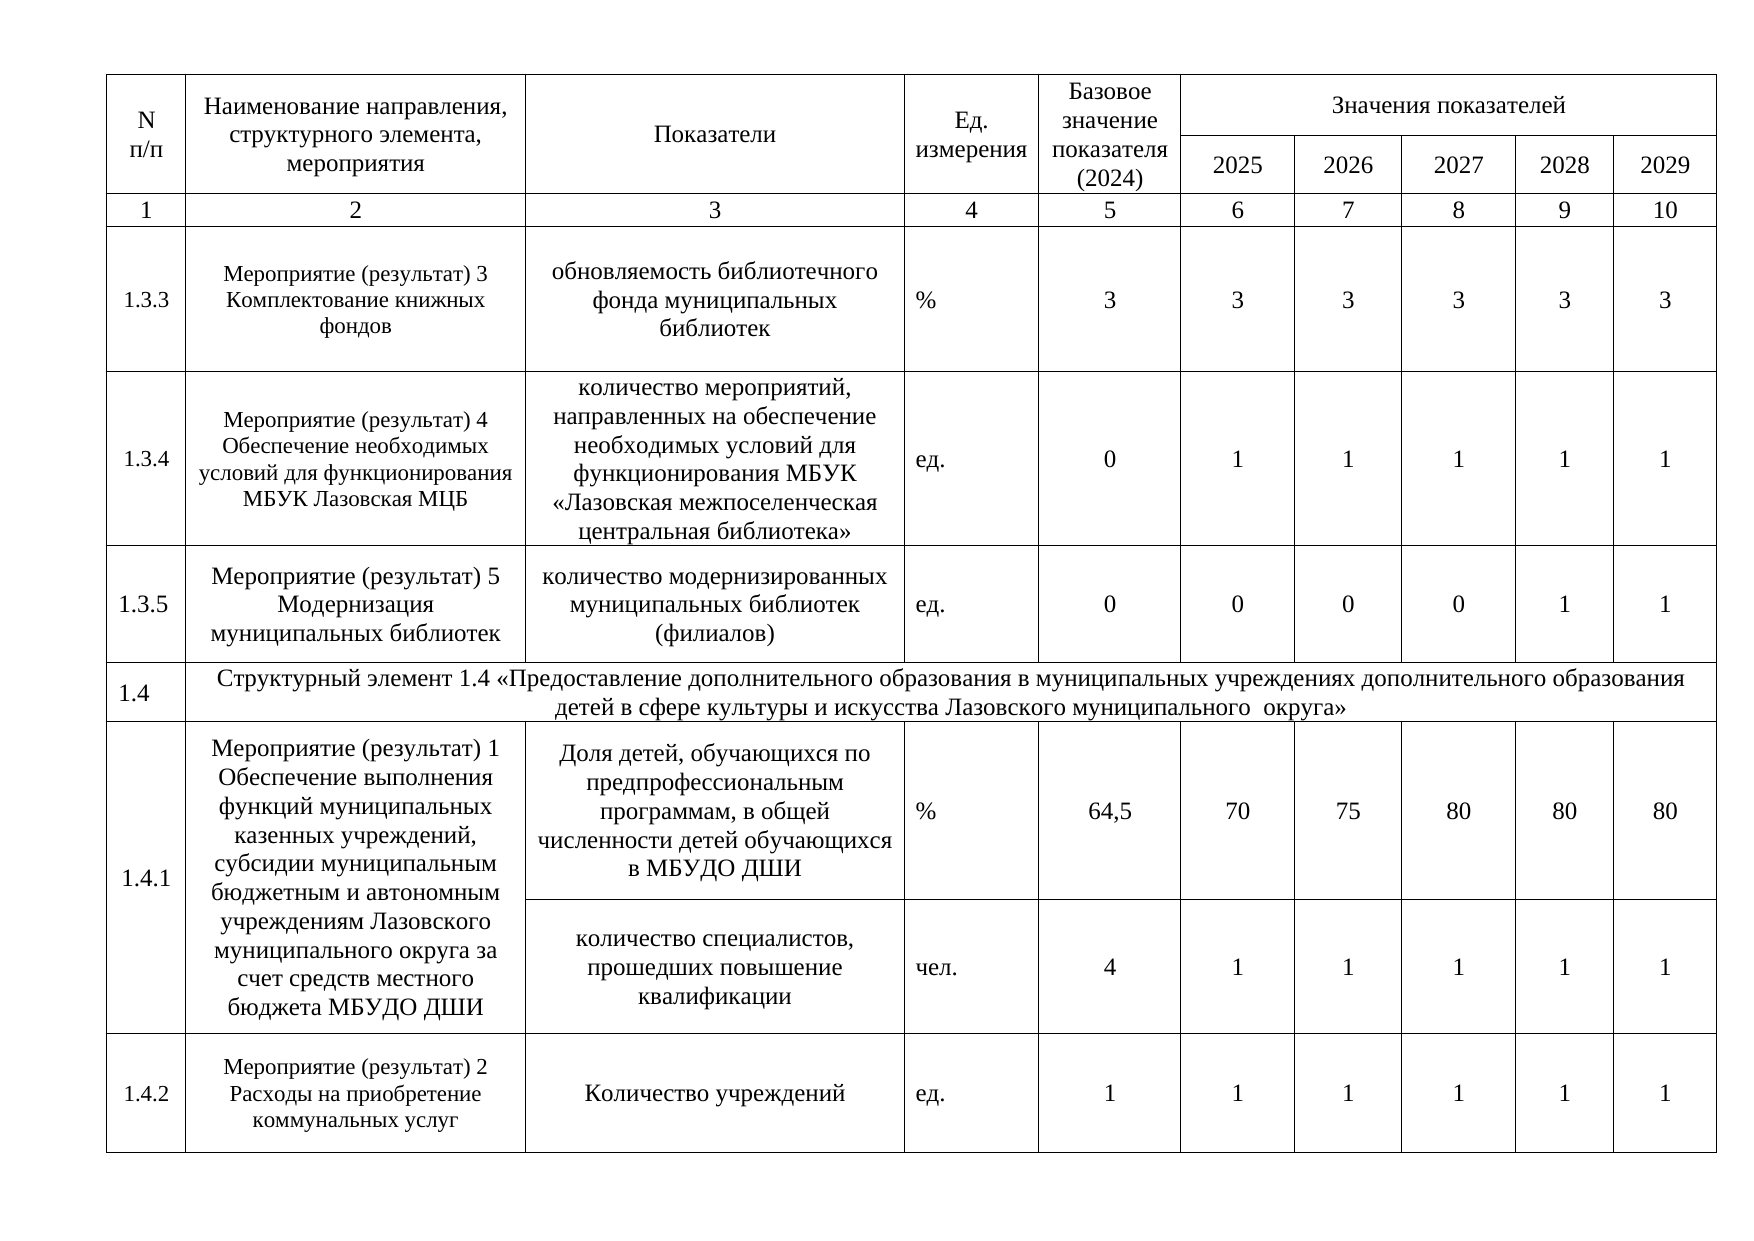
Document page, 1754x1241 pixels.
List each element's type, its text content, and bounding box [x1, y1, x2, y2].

table_cell 1.4.2 [107, 1034, 185, 1152]
table_cell 5 [1039, 194, 1180, 226]
table_header Ед. измерения [905, 75, 1038, 193]
table_cell 1 [1295, 1034, 1401, 1152]
table_cell Мероприятие (результат) 3 Комплектование книжных фондов [186, 227, 525, 371]
table_cell 1 [1181, 900, 1294, 1033]
table_cell 1 [1614, 372, 1716, 545]
table_cell количество мероприятий, направленных на обеспечение необходимых условий для функционирования МБУК «Лазовская межпоселенческая центральная библиотека» [526, 372, 904, 545]
table_cell 0 [1181, 546, 1294, 662]
table_cell 1 [1295, 900, 1401, 1033]
table_cell Мероприятие (результат) 1 Обеспечение выполнения функций муниципальных казенных учреждений, субсидии муниципальным бюджетным и автономным учреждениям Лазовского муниципального округа за счет средств местного бюджета МБУДО ДШИ [186, 722, 525, 1033]
table_cell 1 [1614, 546, 1716, 662]
table_cell % [905, 227, 1038, 371]
table_cell 2028 [1516, 136, 1613, 193]
table_cell 6 [1181, 194, 1294, 226]
table_cell 70 [1181, 722, 1294, 899]
table_cell количество специалистов, прошедших повышение квалификации [526, 900, 904, 1033]
table_cell Мероприятие (результат) 2 Расходы на приобретение коммунальных услуг [186, 1034, 525, 1152]
table_cell 1 [1181, 1034, 1294, 1152]
table_header Наименование направления, структурного элемента, мероприятия [186, 75, 525, 193]
table_cell ед. [905, 372, 1038, 545]
table_cell 4 [905, 194, 1038, 226]
table_cell 3 [1181, 227, 1294, 371]
table_cell Доля детей, обучающихся по предпрофессиональным программам, в общей численности детей обучающихся в МБУДО ДШИ [526, 722, 904, 899]
table_cell 0 [1295, 546, 1401, 662]
table_cell 1.3.4 [107, 372, 185, 545]
table_cell 7 [1295, 194, 1401, 226]
table_header Показатели [526, 75, 904, 193]
table_cell 9 [1516, 194, 1613, 226]
table_cell 3 [526, 194, 904, 226]
table_cell 2026 [1295, 136, 1401, 193]
table_header Значения показателей [1181, 75, 1716, 135]
table_cell 3 [1614, 227, 1716, 371]
table_cell 0 [1039, 372, 1180, 545]
table_cell 3 [1039, 227, 1180, 371]
table_cell 2 [186, 194, 525, 226]
table_cell 8 [1402, 194, 1515, 226]
table_cell 80 [1614, 722, 1716, 899]
table_cell 1 [1516, 1034, 1613, 1152]
table_cell 0 [1402, 546, 1515, 662]
table_cell Структурный элемент 1.4 «Предоставление дополнительного образования в муниципальных учреждениях дополнительного образования детей в сфере культуры и искусства Лазовского муниципального округа» [186, 663, 1716, 721]
table_cell 3 [1295, 227, 1401, 371]
table_cell 1.3.3 [107, 227, 185, 371]
table_cell 10 [1614, 194, 1716, 226]
table_cell 1 [1402, 900, 1515, 1033]
table_cell 1 [1295, 372, 1401, 545]
table_cell 1 [1516, 546, 1613, 662]
table_cell Количество учреждений [526, 1034, 904, 1152]
table_cell чел. [905, 900, 1038, 1033]
table_cell 1 [107, 194, 185, 226]
table_cell 4 [1039, 900, 1180, 1033]
table_cell 0 [1039, 546, 1180, 662]
table_cell 1 [1402, 372, 1515, 545]
table_cell Мероприятие (результат) 5 Модернизация муниципальных библиотек [186, 546, 525, 662]
table_cell 1 [1516, 372, 1613, 545]
table_cell 2029 [1614, 136, 1716, 193]
table_cell Мероприятие (результат) 4 Обеспечение необходимых условий для функционирования МБУК Лазовская МЦБ [186, 372, 525, 545]
table_cell 75 [1295, 722, 1401, 899]
table_cell % [905, 722, 1038, 899]
table_cell количество модернизированных муниципальных библиотек (филиалов) [526, 546, 904, 662]
table_cell 3 [1516, 227, 1613, 371]
table_cell обновляемость библиотечного фонда муниципальных библиотек [526, 227, 904, 371]
table_cell 1 [1181, 372, 1294, 545]
table_cell 1 [1516, 900, 1613, 1033]
table_cell 1.4 [107, 663, 185, 721]
table_cell ед. [905, 546, 1038, 662]
table_cell 2027 [1402, 136, 1515, 193]
table_cell 1.4.1 [107, 722, 185, 1033]
table_cell 80 [1516, 722, 1613, 899]
table_cell 1 [1402, 1034, 1515, 1152]
table_cell 1 [1614, 1034, 1716, 1152]
table_cell ед. [905, 1034, 1038, 1152]
table_cell 1 [1039, 1034, 1180, 1152]
table_header N п/п [107, 75, 185, 193]
table_cell 1 [1614, 900, 1716, 1033]
table_cell 64,5 [1039, 722, 1180, 899]
table_cell 80 [1402, 722, 1515, 899]
table_cell 1.3.5 [107, 546, 185, 662]
table_cell 3 [1402, 227, 1515, 371]
table_cell 2025 [1181, 136, 1294, 193]
table_header Базовое значение показателя (2024) [1039, 75, 1180, 193]
